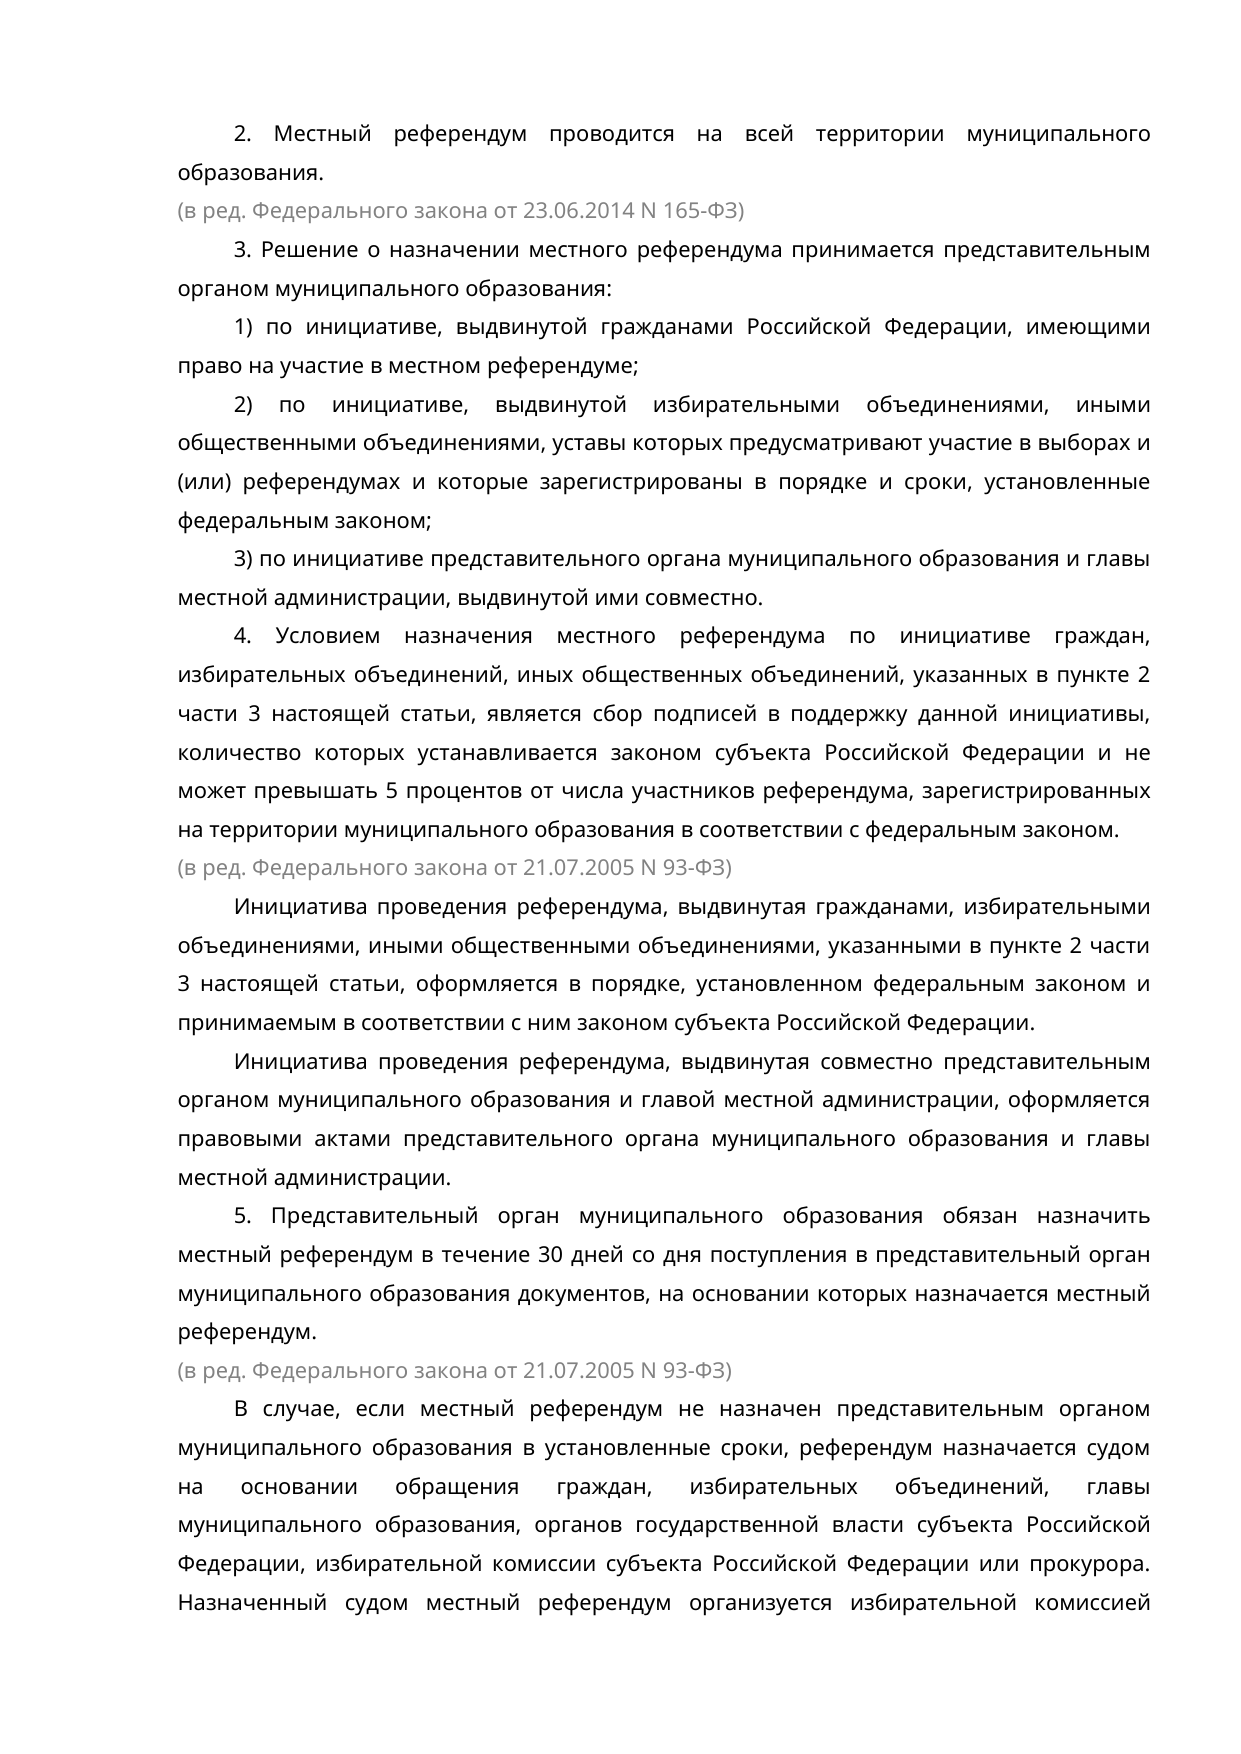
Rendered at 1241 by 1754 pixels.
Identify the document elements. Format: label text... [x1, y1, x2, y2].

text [177, 1393, 1152, 1616]
text 1) по инициативе, выдвинутой гражданами Российской Федерации, имеющими право на участие в местном референдуме; [177, 311, 1152, 380]
text (в ред. Федерального закона от 21.07.2005 N 93-ФЗ) [177, 852, 1152, 882]
text 2. Местный референдум проводится на всей территории муниципального образования. [177, 118, 1152, 187]
text 2) по инициативе, выдвинутой избирательными объединениями, иными общественными объединениями, уставы которых предусматривают участие в выборах и (или) референдумах и которые зарегистрированы в порядке и сроки, установленные федеральным законом; [177, 389, 1152, 534]
text Инициатива проведения референдума, выдвинутая гражданами, избирательными объединениями, иными общественными объединениями, указанными в пункте 2 части 3 настоящей статьи, оформляется в порядке, установленном федеральным законом и принимаемым в соответствии с ним законом субъекта Российской Федерации. [177, 891, 1152, 1037]
text 5. Представительный орган муниципального образования обязан назначить местный референдум в течение 30 дней со дня поступления в представительный орган муниципального образования документов, на основании которых назначается местный референдум. [177, 1200, 1152, 1346]
text Инициатива проведения референдума, выдвинутая совместно представительным органом муниципального образования и главой местной администрации, оформляется правовыми актами представительного органа муниципального образования и главы местной администрации. [177, 1046, 1152, 1191]
text (в ред. Федерального закона от 21.07.2005 N 93-ФЗ) [177, 1355, 1152, 1384]
text 3. Решение о назначении местного референдума принимается представительным органом муниципального образования: [177, 234, 1152, 302]
text (в ред. Федерального закона от 23.06.2014 N 165-ФЗ) [177, 195, 1152, 225]
text 3) по инициативе представительного органа муниципального образования и главы местной администрации, выдвинутой ими совместно. [177, 543, 1152, 612]
text 4. Условием назначения местного референдума по инициативе граждан, избирательных объединений, иных общественных объединений, указанных в пункте 2 части 3 настоящей статьи, является сбор подписей в поддержку данной инициативы, количество которых устанавливается законом субъекта Российской Федерации и не может превышать 5 процентов от числа участников референдума, зарегистрированных на территории муниципального образования в соответствии с федеральным законом. [177, 621, 1152, 843]
